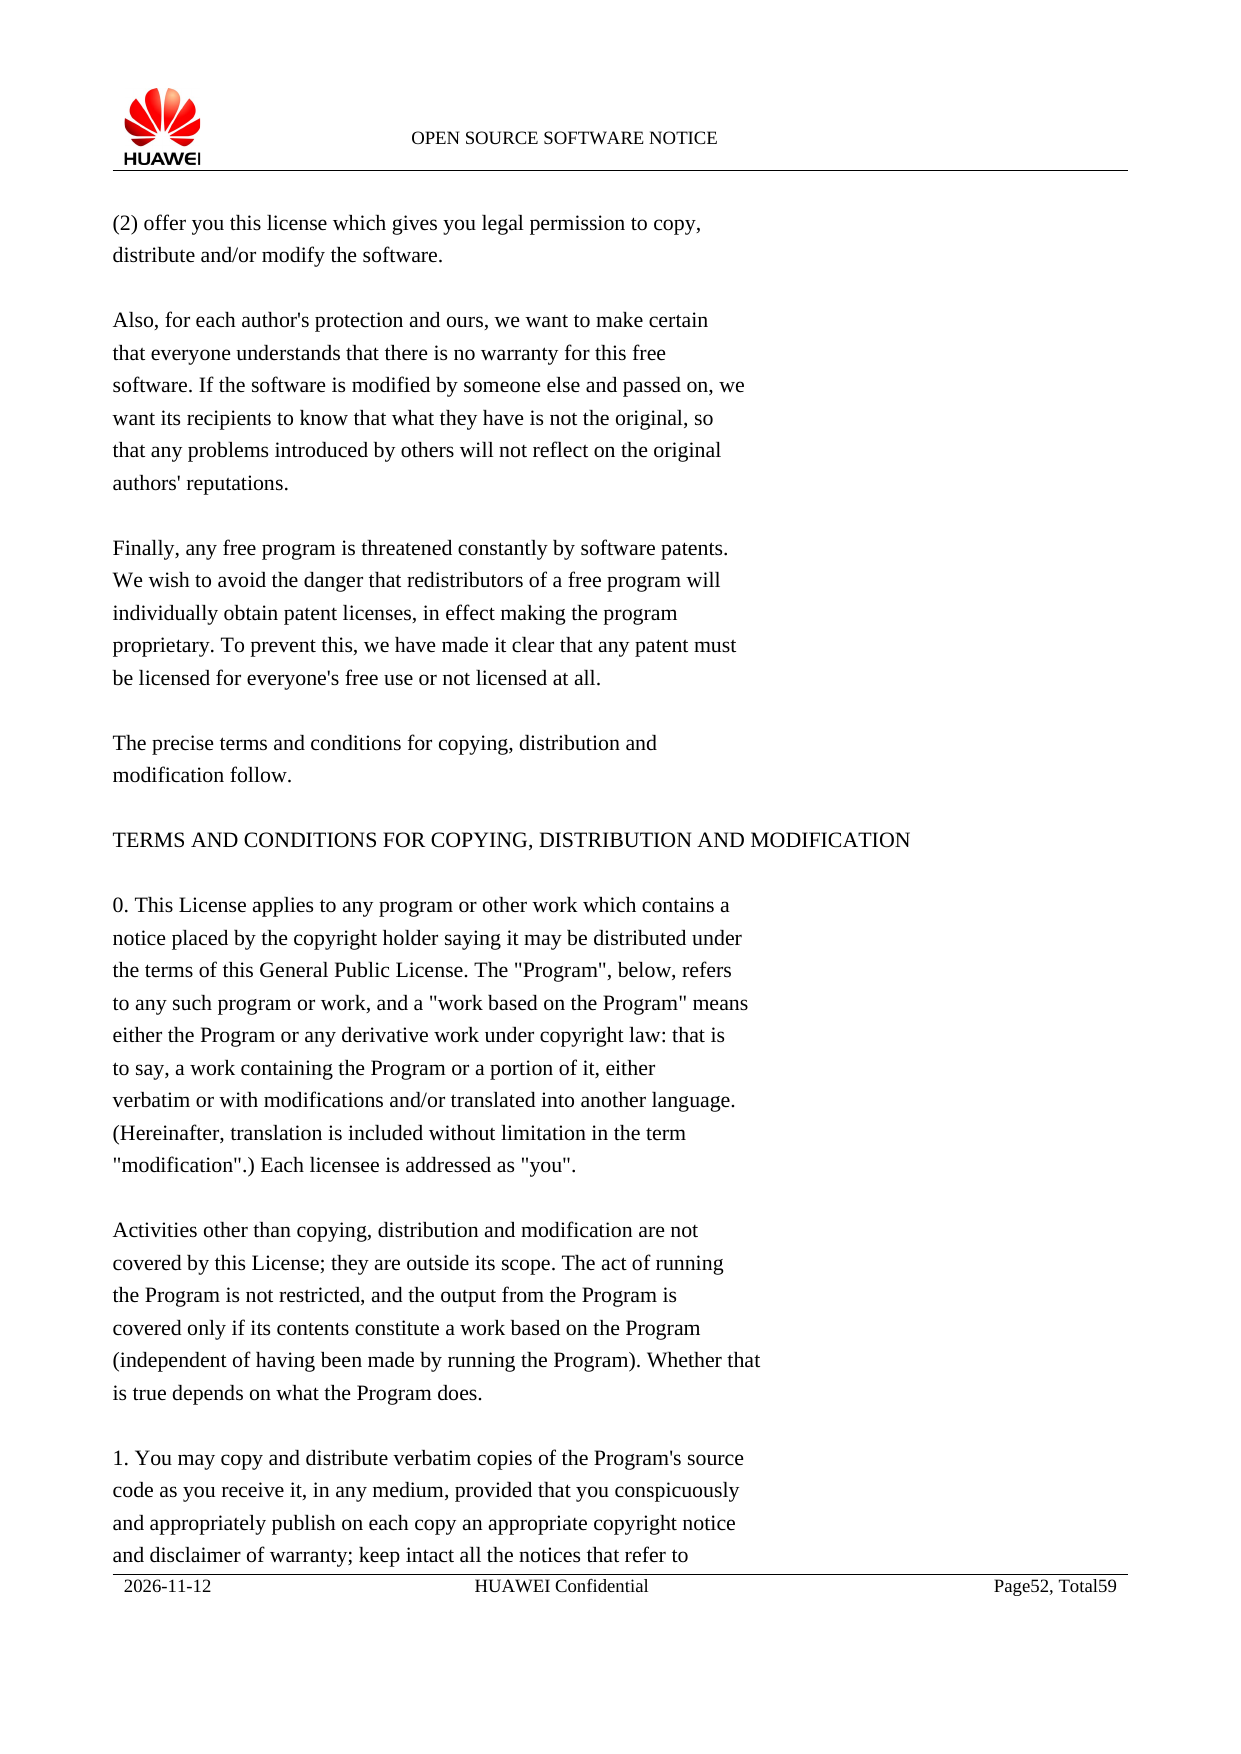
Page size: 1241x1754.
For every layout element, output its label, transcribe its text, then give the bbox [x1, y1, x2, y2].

picture [124, 88, 201, 165]
